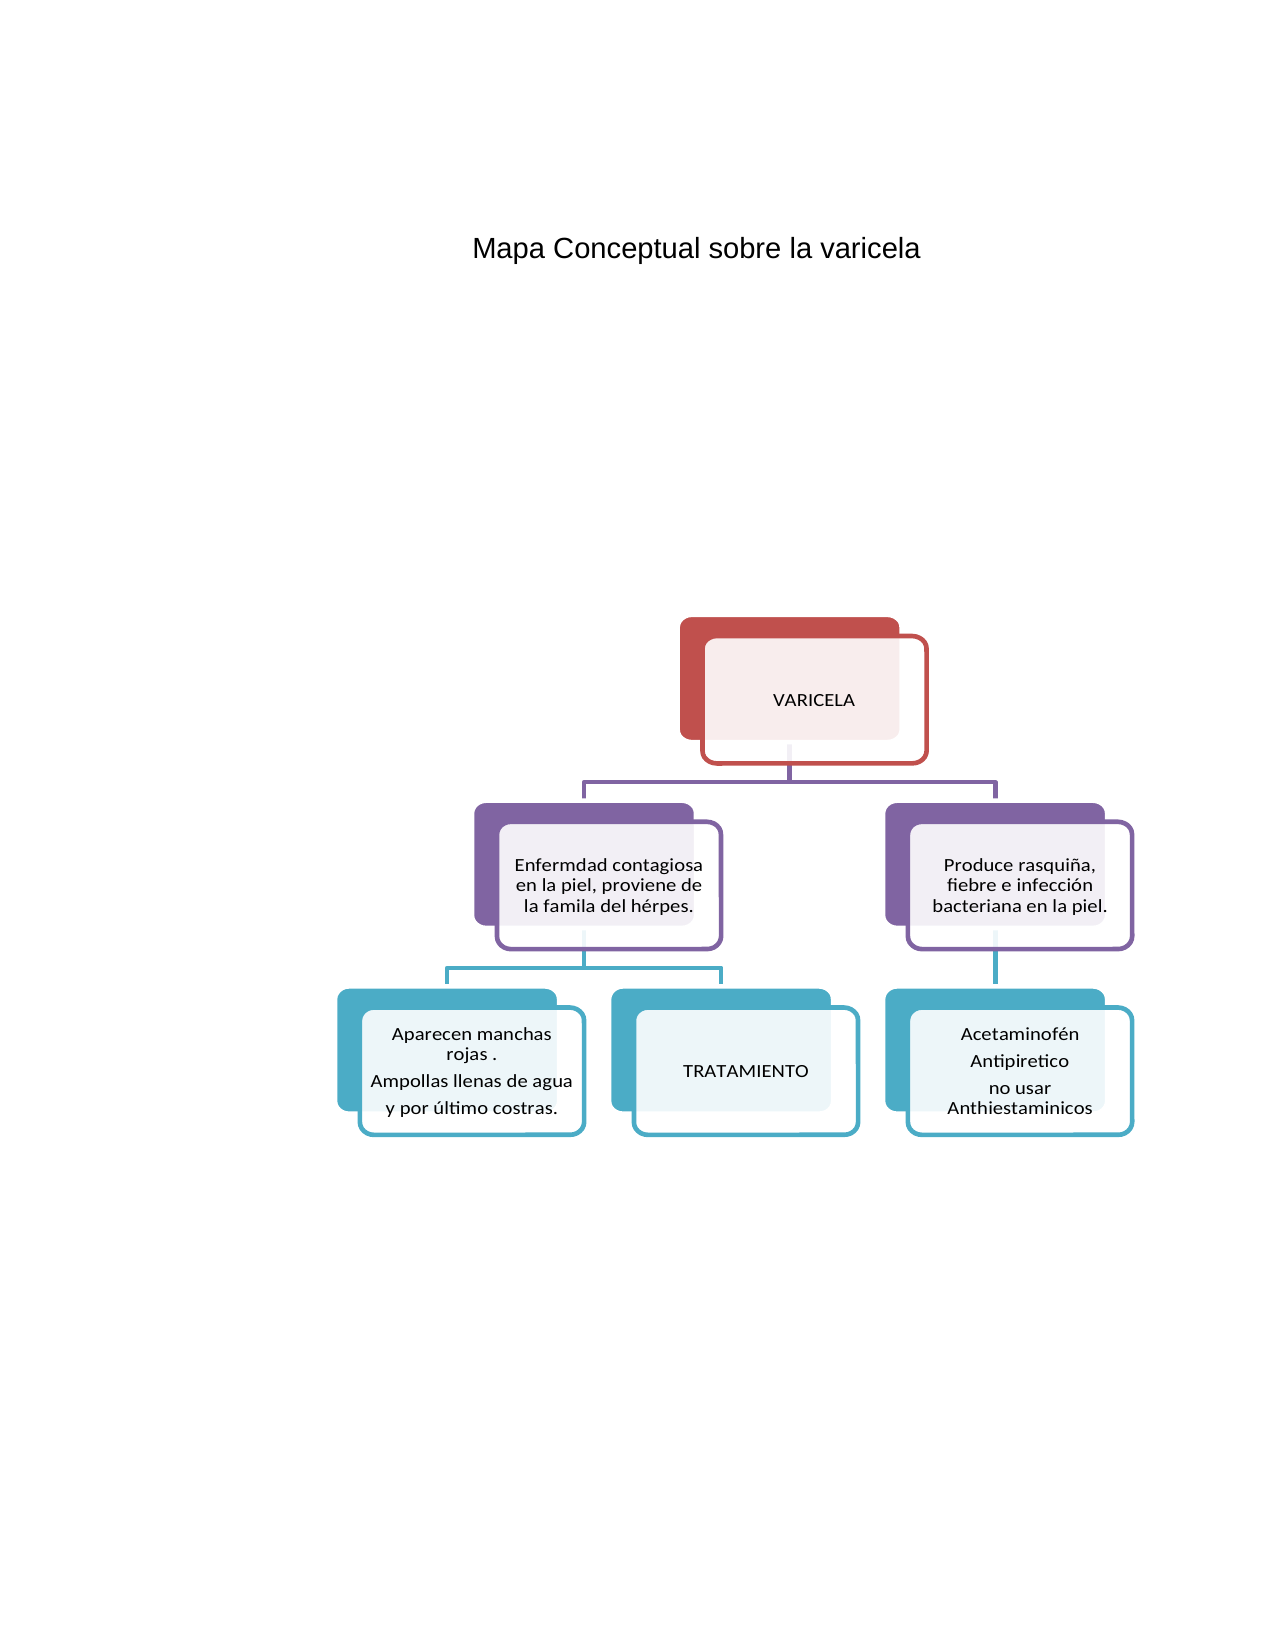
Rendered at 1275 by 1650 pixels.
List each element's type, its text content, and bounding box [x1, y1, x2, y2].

text Mapa Conceptual sobre la varicela [236, 231, 1157, 264]
